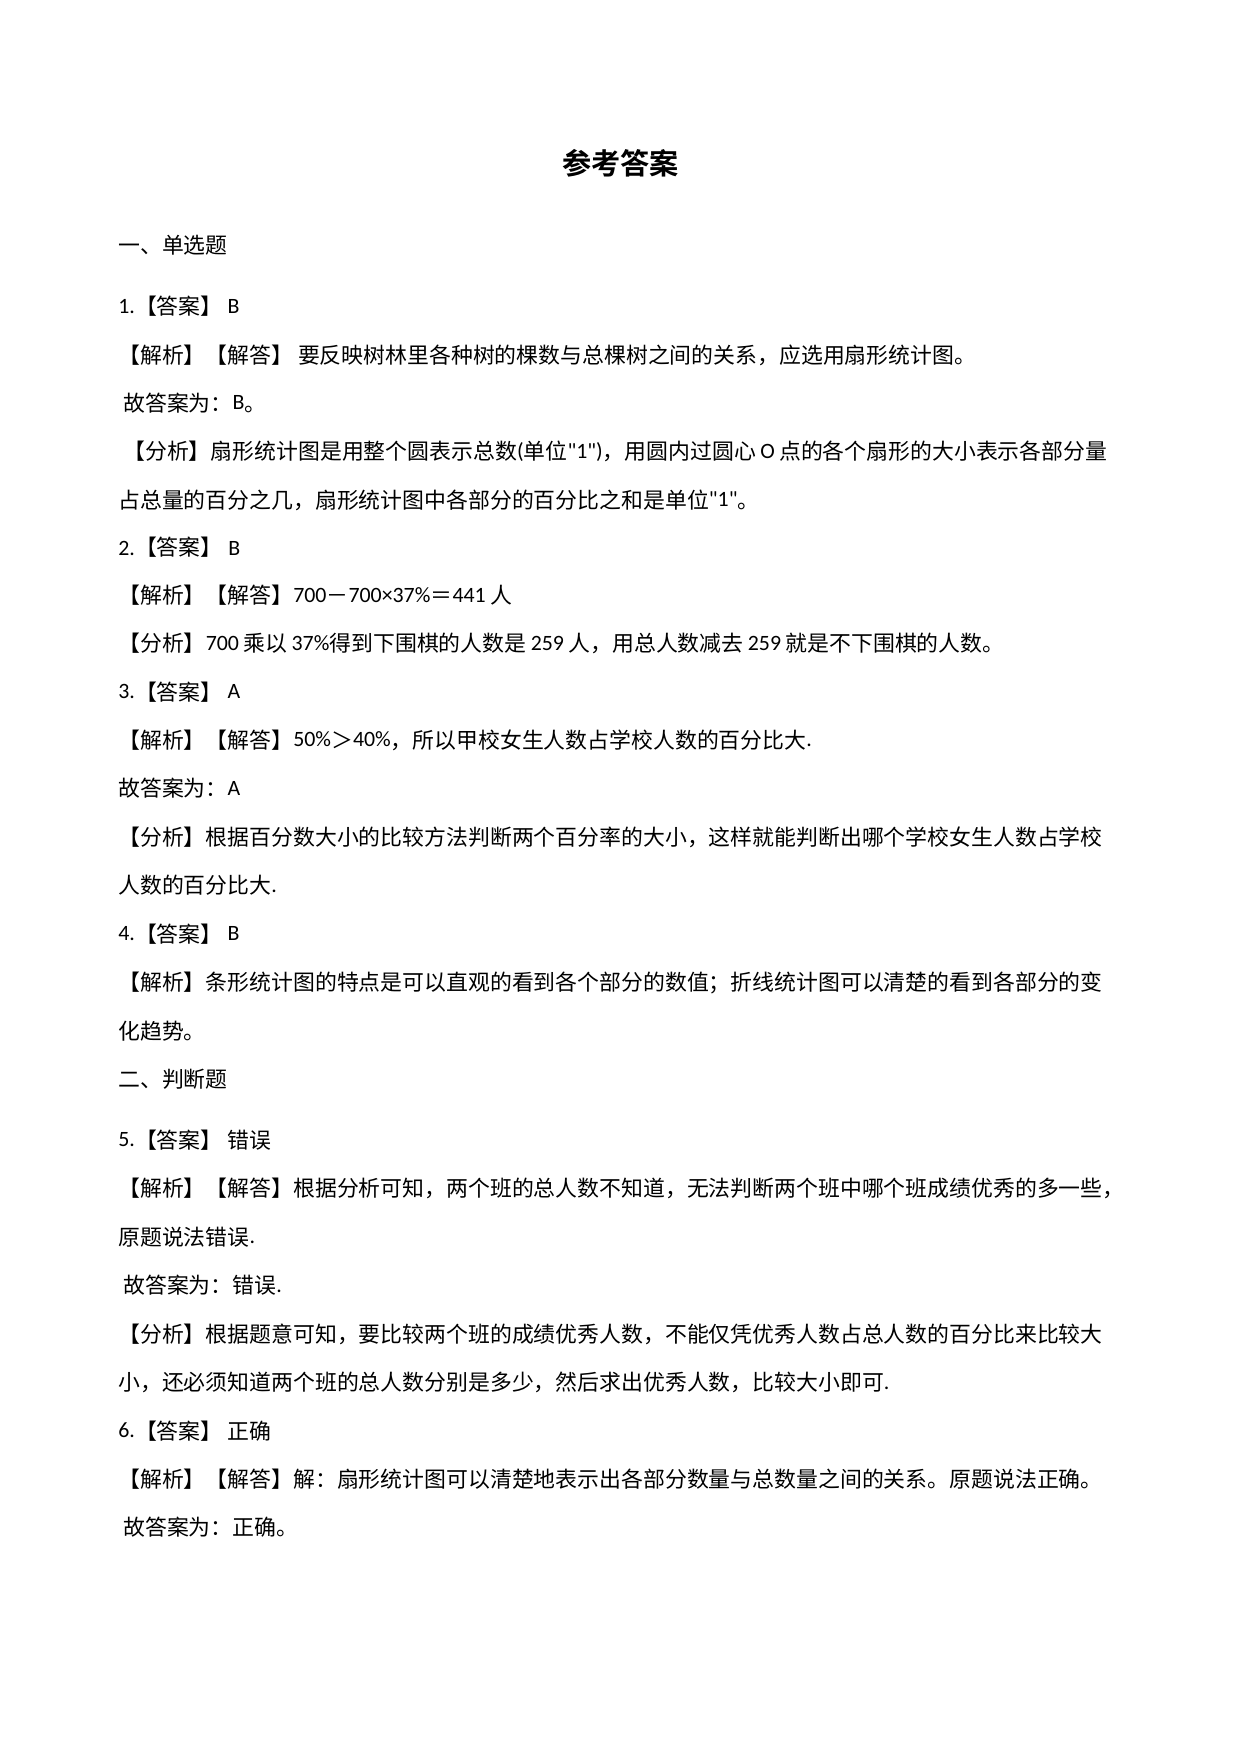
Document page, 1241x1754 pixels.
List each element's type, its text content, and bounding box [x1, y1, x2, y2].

text 【解析】【解答】根据分析可知，两个班的总人数不知道，无法判断两个班中哪个班成绩优秀的多一些，原题说法错误. [118, 1171, 1122, 1252]
text 6.【答案】 正确 [118, 1413, 1122, 1446]
text 一、单选题 [118, 228, 1122, 261]
text 二、判断题 [118, 1062, 1122, 1094]
text 【解析】【解答】 要反映树林里各种树的棵数与总棵树之间的关系，应选用扇形统计图。 [118, 337, 1122, 370]
text 故答案为：B。 [118, 386, 1122, 418]
text 【解析】【解答】50%＞40%，所以甲校女生人数占学校人数的百分比大. [118, 722, 1122, 755]
text 4.【答案】 B [118, 916, 1122, 949]
text 故答案为：错误. [118, 1268, 1122, 1300]
text 【解析】【解答】700－700×37%＝441人 [118, 578, 1122, 611]
text 1.【答案】 B [118, 289, 1122, 321]
text 参考答案 [118, 129, 1122, 194]
text 【解析】条形统计图的特点是可以直观的看到各个部分的数值；折线统计图可以清楚的看到各部分的变化趋势。 [118, 964, 1122, 1046]
text 【分析】扇形统计图是用整个圆表示总数(单位"1")，用圆内过圆心O点的各个扇形的大小表示各部分量占总量的百分之几，扇形统计图中各部分的百分比之和是单位"1"。 [118, 434, 1122, 515]
text 3.【答案】 A [118, 674, 1122, 707]
text 2.【答案】 B [118, 531, 1122, 563]
text 【分析】700乘以37%得到下围棋的人数是259人，用总人数减去259就是不下围棋的人数。 [118, 626, 1122, 658]
text 故答案为：正确。 [118, 1510, 1122, 1542]
text 5.【答案】 错误 [118, 1122, 1122, 1155]
text 【分析】根据题意可知，要比较两个班的成绩优秀人数，不能仅凭优秀人数占总人数的百分比来比较大小，还必须知道两个班的总人数分别是多少，然后求出优秀人数，比较大小即可. [118, 1316, 1122, 1397]
text 故答案为：A [118, 771, 1122, 803]
text 【分析】根据百分数大小的比较方法判断两个百分率的大小，这样就能判断出哪个学校女生人数占学校人数的百分比大. [118, 819, 1122, 900]
text 【解析】【解答】解：扇形统计图可以清楚地表示出各部分数量与总数量之间的关系。原题说法正确。 [118, 1462, 1122, 1494]
